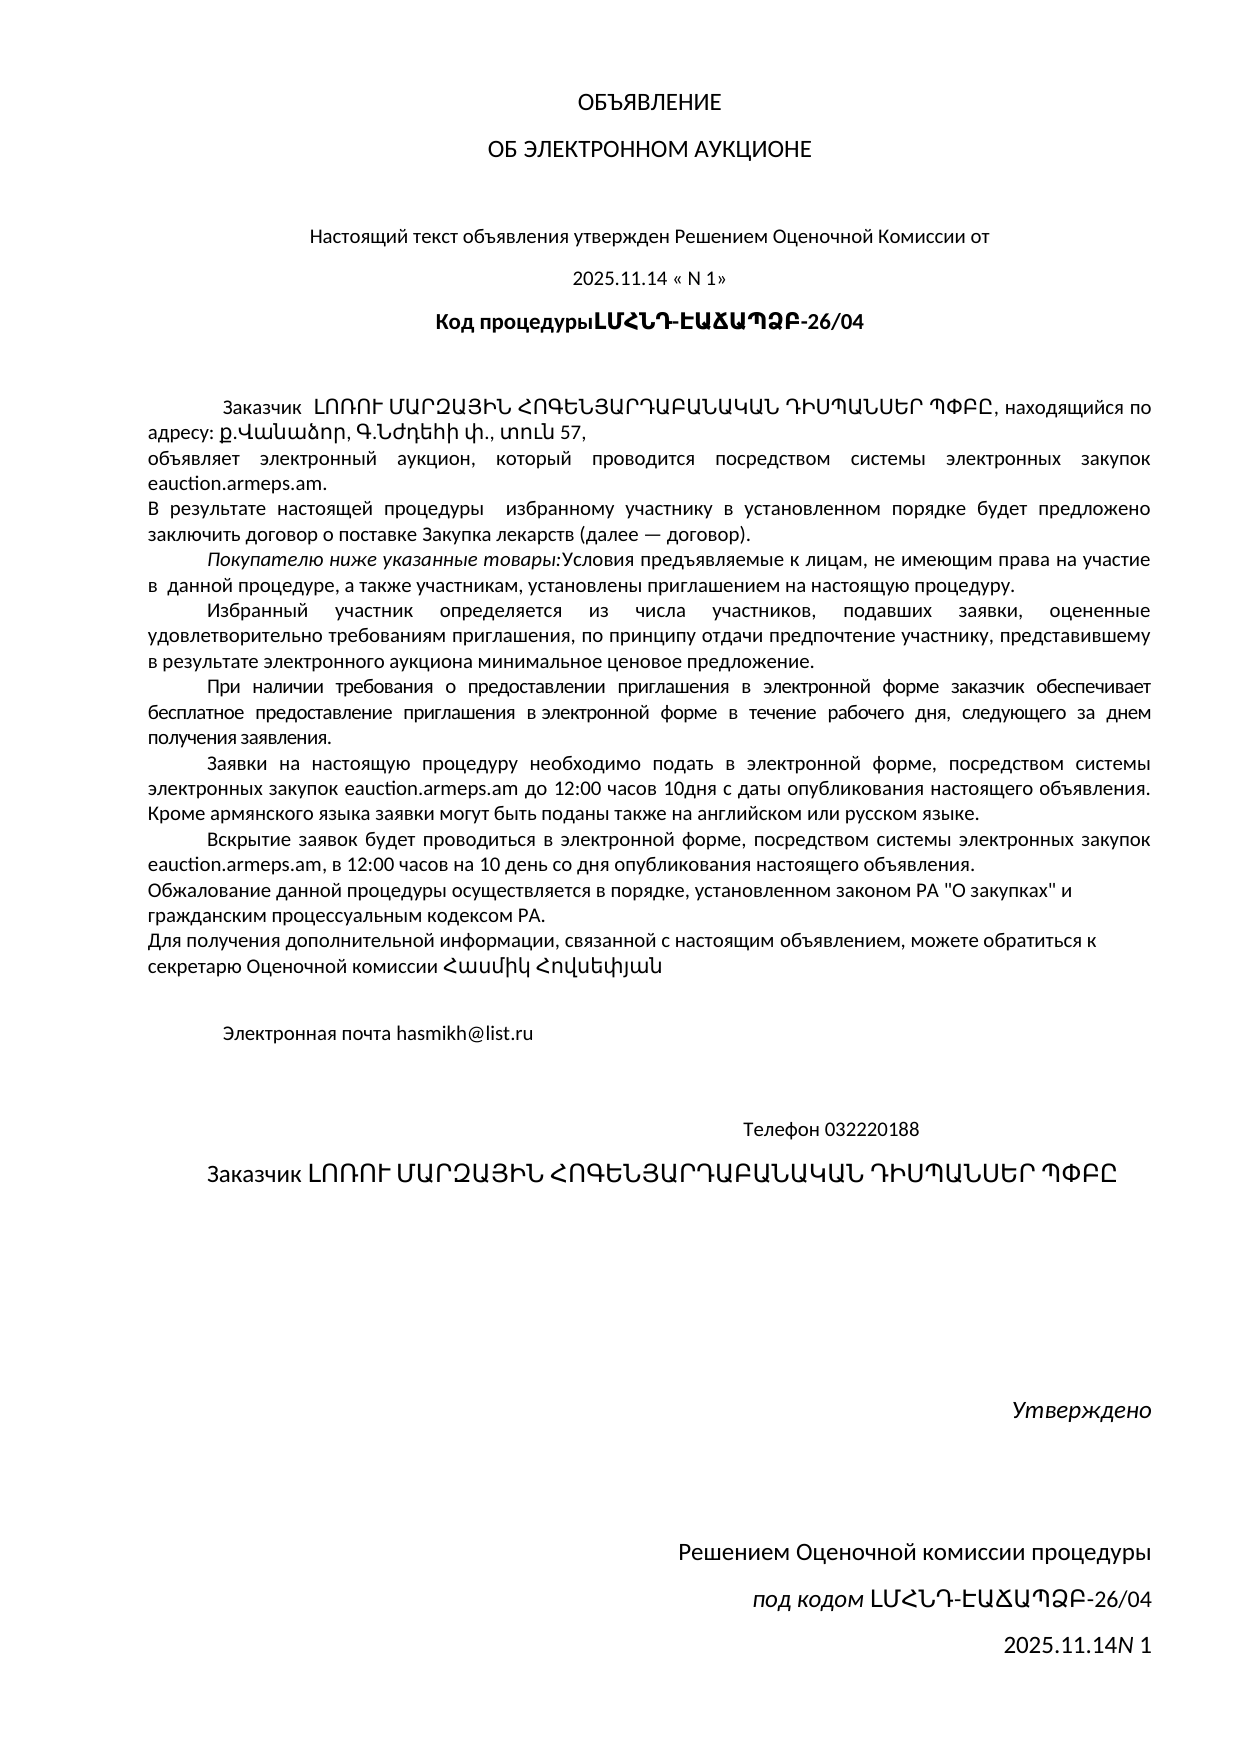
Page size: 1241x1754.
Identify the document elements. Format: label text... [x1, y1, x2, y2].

text Обжалование данной процедуры осуществляется в порядке, установленном законом РА "О закупках" и гражданским процессуальным кодексом РА. [148, 877, 1152, 928]
text ОБЪЯВЛЕНИЕ [148, 86, 1152, 117]
text Для получения дополнительной информации, связанной с настоящим объявлением, можете обратиться к секретарю Оценочной комиссии Հասմիկ Հովսեփյան [148, 928, 1152, 978]
text Покупателю ниже указанные товары:Условия предъявляемые к лицам, не имеющим права на участие в данной процедуре, а также участникам, установлены приглашением на настоящую процедуру. [148, 546, 1152, 597]
text Утверждено [148, 1394, 1152, 1425]
text 2025.11.14 « N 1» [148, 265, 1152, 290]
text В результате настоящей процедуры избранному участнику в установленном порядке будет предложено заключить договор о поставке Закупка лекарств (далее — договор). [148, 496, 1152, 546]
text Вскрытие заявок будет проводиться в электронной форме, посредством системы электронных закупок eauction.armeps.am, в 12:00 часов на 10 день со дня опубликования настоящего объявления. [148, 826, 1152, 877]
text Электронная почта hasmikh@list.ru [148, 1021, 1152, 1046]
text При наличии требования о предоставлении приглашения в электронной форме заказчик обеспечивает бесплатное предоставление приглашения в электронной форме в течение рабочего дня, следующего за днем получения заявления. [148, 673, 1152, 750]
text Телефон 032220188 [325, 1063, 1152, 1142]
text Заявки на настоящую процедуру необходимо подать в электронной форме, посредством системы электронных закупок eauction.armeps.am до 12:00 часов 10дня с даты опубликования настоящего объявления. Кроме армянского языка заявки могут быть поданы также на английском или русском языке. [148, 750, 1152, 826]
text Настоящий текст объявления утвержден Решением Оценочной Комиссии от [148, 223, 1152, 248]
text ОБ ЭЛЕКТРОННОМ АУКЦИОНЕ [148, 134, 1152, 164]
text Заказчик ԼՈՌՈՒ ՄԱՐԶԱՅԻՆ ՀՈԳԵՆՅԱՐԴԱԲԱՆԱԿԱՆ ԴԻՍՊԱՆՍԵՐ ՊՓԲԸ [148, 1158, 1152, 1189]
text Заказчик ԼՈՌՈՒ ՄԱՐԶԱՅԻՆ ՀՈԳԵՆՅԱՐԴԱԲԱՆԱԿԱՆ ԴԻՍՊԱՆՍԵՐ ՊՓԲԸ, находящийся по адресу: ք.Վանաձոր, Գ.Նժդեհի փ., տուն 57, [148, 394, 1152, 445]
text под кодом ԼՄՀՆԴ-ԷԱՃԱՊՁԲ-26/04 2025.11.14 N 1 [148, 1583, 1152, 1659]
text Избранный участник определяется из числа участников, подавших заявки, оцененные удовлетворительно требованиям приглашения, по принципу отдачи предпочтение участнику, представившему в результате электронного аукциона минимальное ценовое предложение. [148, 597, 1152, 673]
text объявляет электронный аукцион, который проводится посредством системы электронных закупок eauction.armeps.am. [148, 445, 1152, 496]
text Решением Оценочной комиссии процедуры [148, 1536, 1152, 1567]
text Код процедурыԼՄՀՆԴ-ԷԱՃԱՊՁԲ-26/04 [148, 307, 1152, 335]
